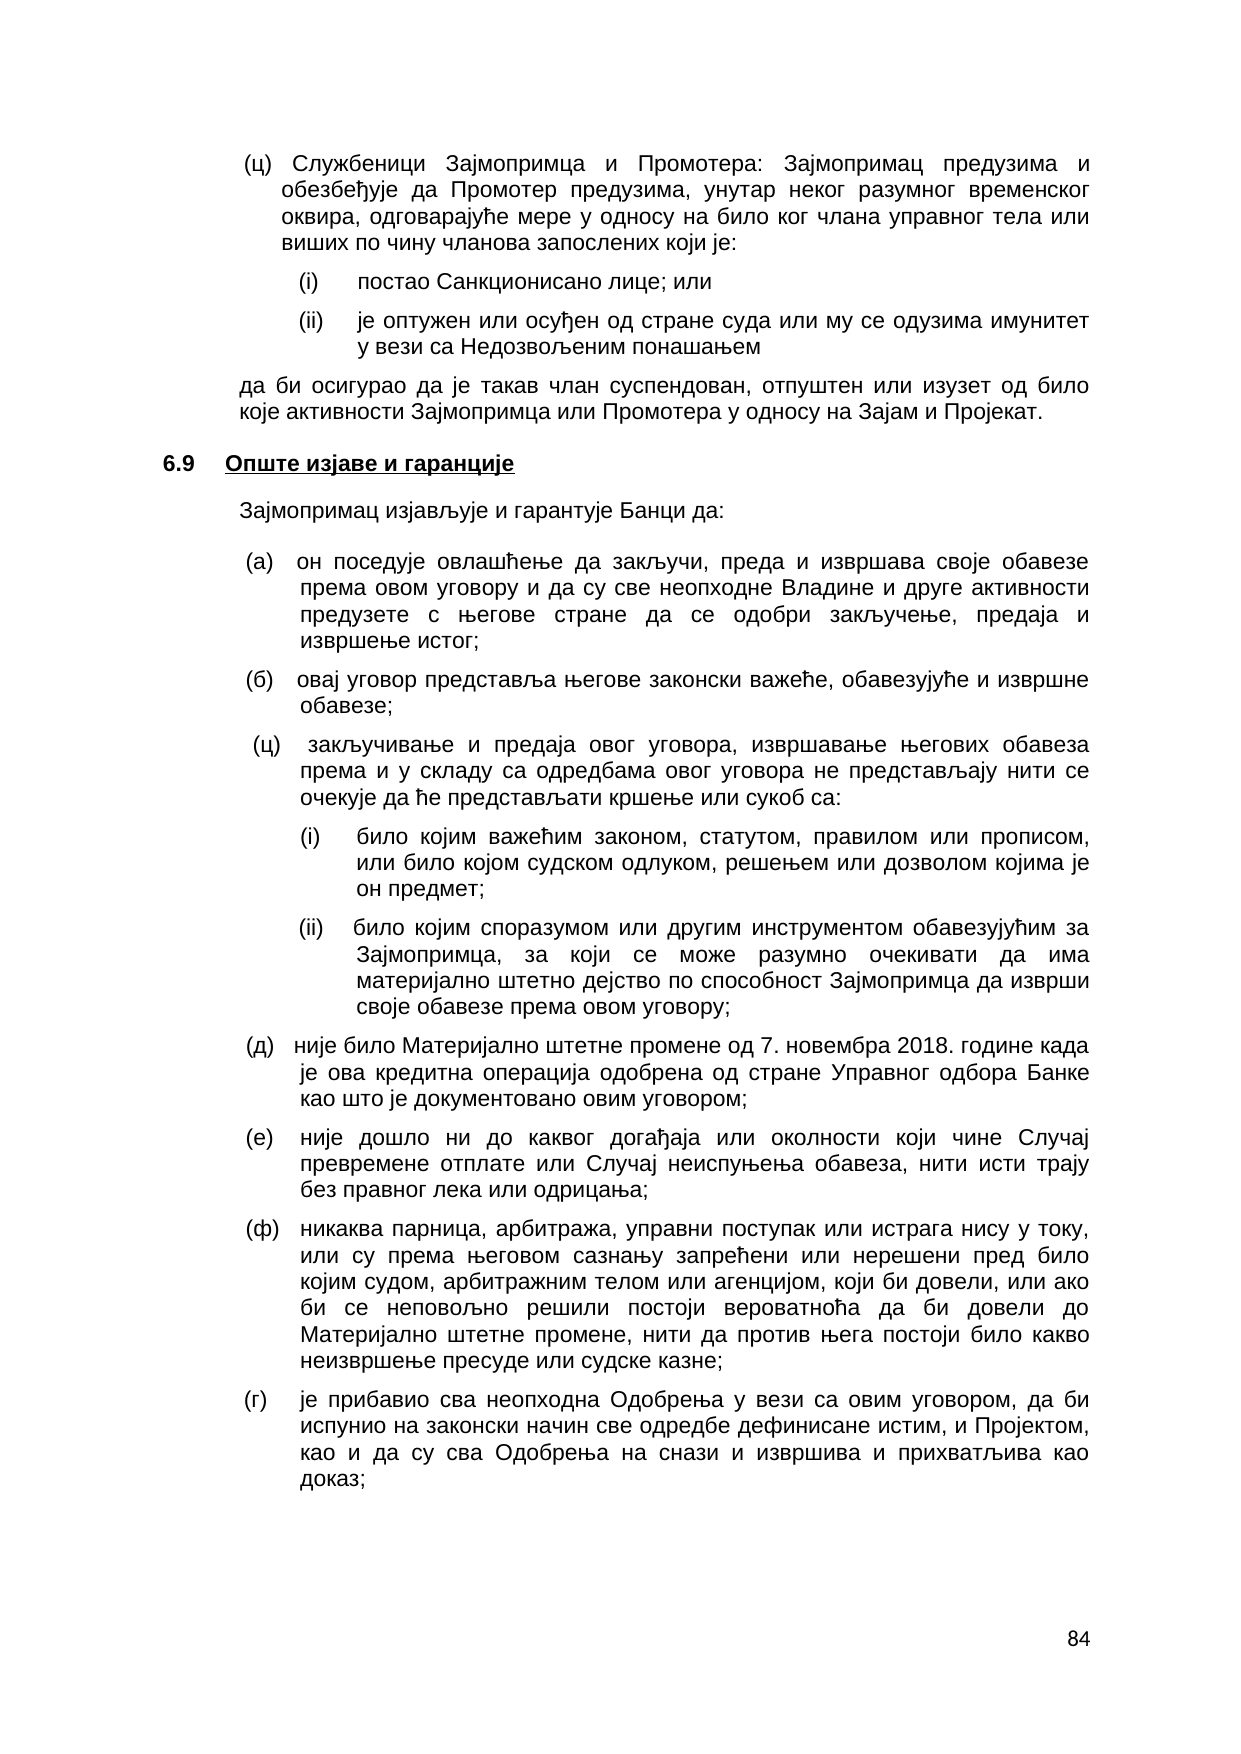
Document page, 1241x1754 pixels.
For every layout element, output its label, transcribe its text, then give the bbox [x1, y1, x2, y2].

list постао Санкционисано лице; или [298, 268, 1090, 294]
text (i) било којим важећим законом, статутом, правилом или прописом, или било којом судском одлуком, решењем или дозволом којима је он предмет; [300, 823, 1090, 902]
text (ц) Службеници Зајмопримца и Промотера: Зајмопримац предузима и обезбеђује да Промотер предузима, унутар неког разумног временског оквира, одговарајуће мере у односу на било ког члана управног тела или виших по чину чланова запослених који je: [244, 150, 1090, 255]
text (д) није било Материјално штетне промене од 7. новембра 2018. године када је ова кредитна операција одобрена од стране Управног одбора Банке као што је документовано овим уговором; [239, 1032, 1090, 1111]
text Зајмопримац изјављује и гарантује Банци да: [150, 497, 1090, 523]
text (ii) било којим споразумом или другим инструментом обавезујућим за Зајмопримца, за који се може разумно очекивати да има материјално штетно дејство по способност Зајмопримца да изврши своје обавезе према овом уговору; [298, 914, 1090, 1019]
text да би осигурао да је такав члан суспендован, отпуштен или изузет од било које активности Зајмопримца или Промотера у односу на Зајам и Пројекат. [239, 372, 1090, 425]
text (ф) никаква парница, арбитража, управни поступак или истрага нису у току, или су према његовом сазнању запрећени или нерешени пред било којим судом, арбитражним телом или агенцијом, који би довели, или ако би се неповољно решили постоји вероватноћа да би довели до Материјално штетне промене, нити да против њега постоји било какво неизвршење пресуде или судске казне; [239, 1215, 1090, 1373]
text (б) овај уговор представља његове законски важеће, обавезујуће и извршне обавезе; [245, 666, 1090, 718]
text (г) је прибавио сва неопходна Одобрења у вези са овим уговором, да би испунио на законски начин све одредбе дефинисане истим, и Пројектом, као и да су сва Одобрења на снази и извршива и прихватљива као доказ; [244, 1386, 1090, 1491]
text (е) није дошло ни до каквог догађаја или околности који чине Случај превремене отплате или Случај неиспуњења обавеза, нити исти трају без правног лека или одрицања; [239, 1124, 1090, 1203]
text (ц) закључивање и предаја овог уговора, извршавање његових обавеза према и у складу са одредбама овог уговора не представљају нити се очекује да ће представљати кршење или сукоб са: [239, 731, 1090, 810]
list је оптужен или осуђен од стране суда или му се одузима имунитет у вези са Недозвољеним понашањем [298, 307, 1090, 359]
text (а) он поседује овлашћење да закључи, преда и извршава своје обавезе према овом уговору и да су све неопходне Владине и друге активности предузете с његове стране да се одобри закључење, предаја и извршење истог; [245, 548, 1090, 653]
subtitle 6.9 Опште изјаве и гаранције [150, 450, 1090, 476]
